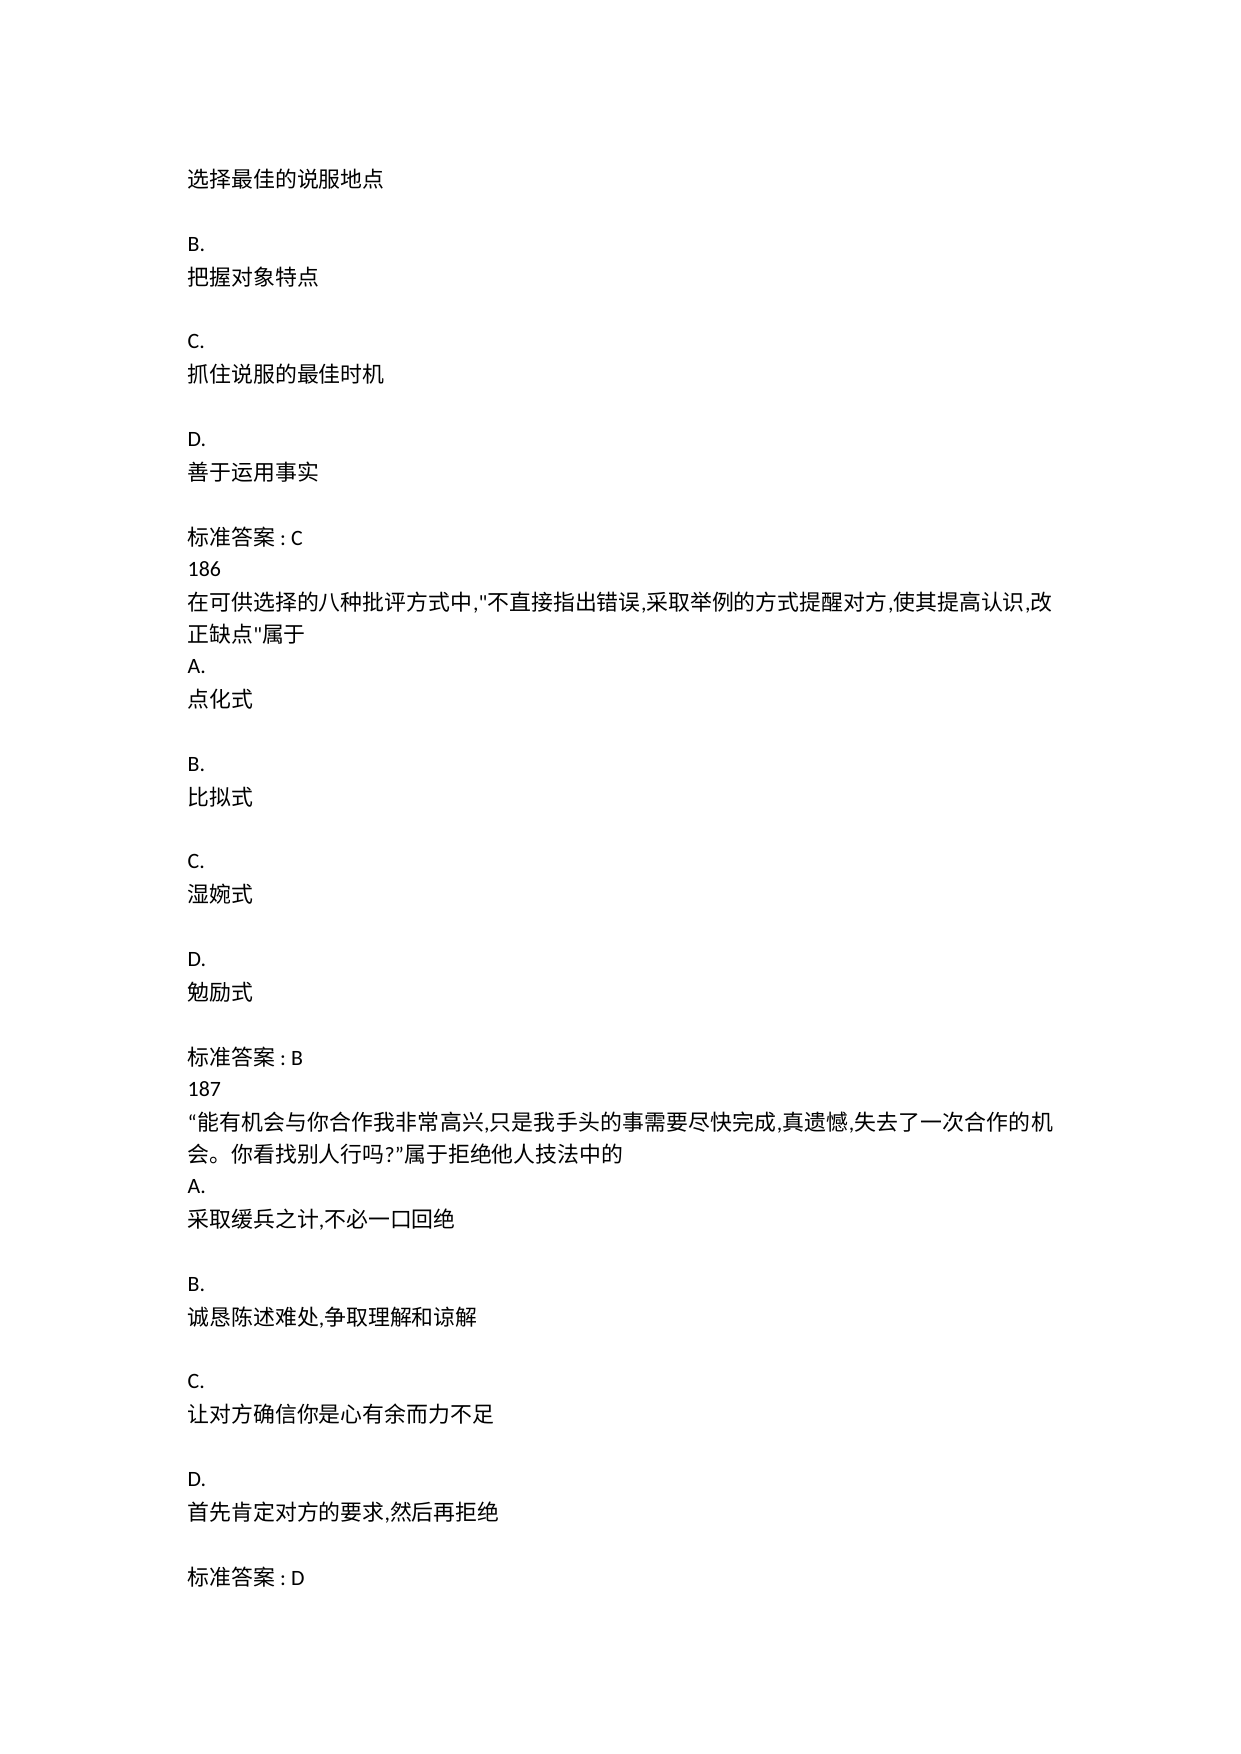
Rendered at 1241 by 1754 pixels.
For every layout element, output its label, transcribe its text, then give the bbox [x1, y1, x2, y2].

text C. [187, 324, 1053, 357]
text D. [187, 422, 1053, 454]
text 标准答案 : D [187, 1559, 1053, 1592]
text 标准答案 : C [187, 519, 1053, 552]
text 诚恳陈述难处,争取理解和谅解 [187, 1299, 1053, 1332]
text B. [187, 1267, 1053, 1299]
text 采取缓兵之计,不必一口回绝 [187, 1202, 1053, 1234]
text C. [187, 844, 1053, 877]
text 187 [187, 1072, 1053, 1104]
text B. [187, 747, 1053, 779]
text 把握对象特点 [187, 259, 1053, 292]
text 在可供选择的八种批评方式中,"不直接指出错误,采取举例的方式提醒对方,使其提高认识,改正缺点"属于 [187, 584, 1053, 649]
text 186 [187, 552, 1053, 584]
text D. [187, 1462, 1053, 1494]
text 让对方确信你是心有余而力不足 [187, 1397, 1053, 1429]
text A. [187, 1169, 1053, 1202]
text 湿婉式 [187, 877, 1053, 909]
text A. [187, 649, 1053, 682]
text 选择最佳的说服地点 [187, 162, 1053, 194]
text 善于运用事实 [187, 454, 1053, 487]
text C. [187, 1364, 1053, 1397]
text “能有机会与你合作我非常高兴,只是我手头的事需要尽快完成,真遗憾,失去了一次合作的机会。你看找别人行吗?”属于拒绝他人技法中的 [187, 1104, 1053, 1169]
text 勉励式 [187, 974, 1053, 1007]
text D. [187, 942, 1053, 974]
text B. [187, 227, 1053, 259]
text 点化式 [187, 682, 1053, 714]
text 比拟式 [187, 779, 1053, 812]
text 抓住说服的最佳时机 [187, 357, 1053, 389]
text 标准答案 : B [187, 1039, 1053, 1072]
text 首先肯定对方的要求,然后再拒绝 [187, 1494, 1053, 1527]
